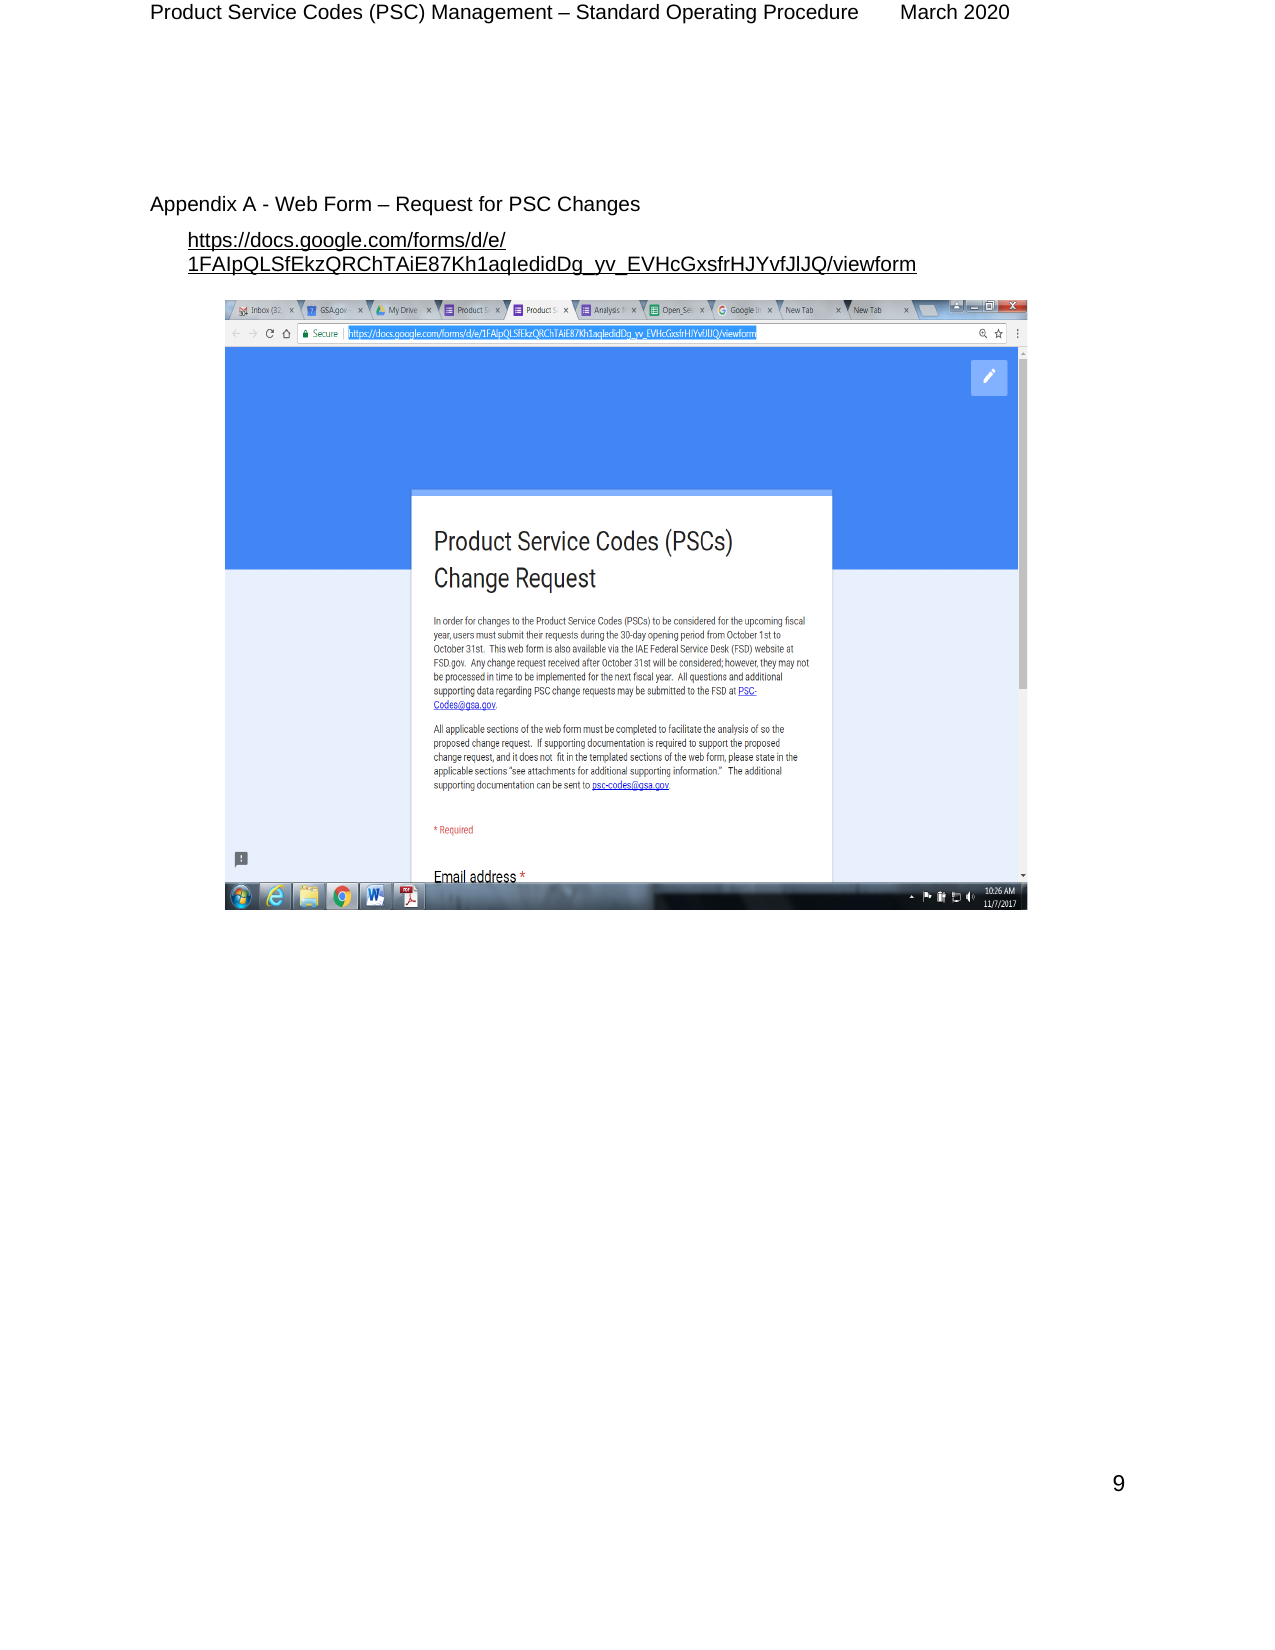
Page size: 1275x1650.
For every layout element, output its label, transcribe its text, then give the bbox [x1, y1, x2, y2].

picture [225, 300, 1028, 910]
text https://docs.google.com/forms/d/e/1FAIpQLSfEkzQRChTAiE87Kh1aqIedidDg_yv_EVHcGxsfrHJYvfJlJQ/viewform [187, 228, 1125, 276]
text Appendix A - Web Form – Request for PSC Changes [150, 192, 1125, 216]
